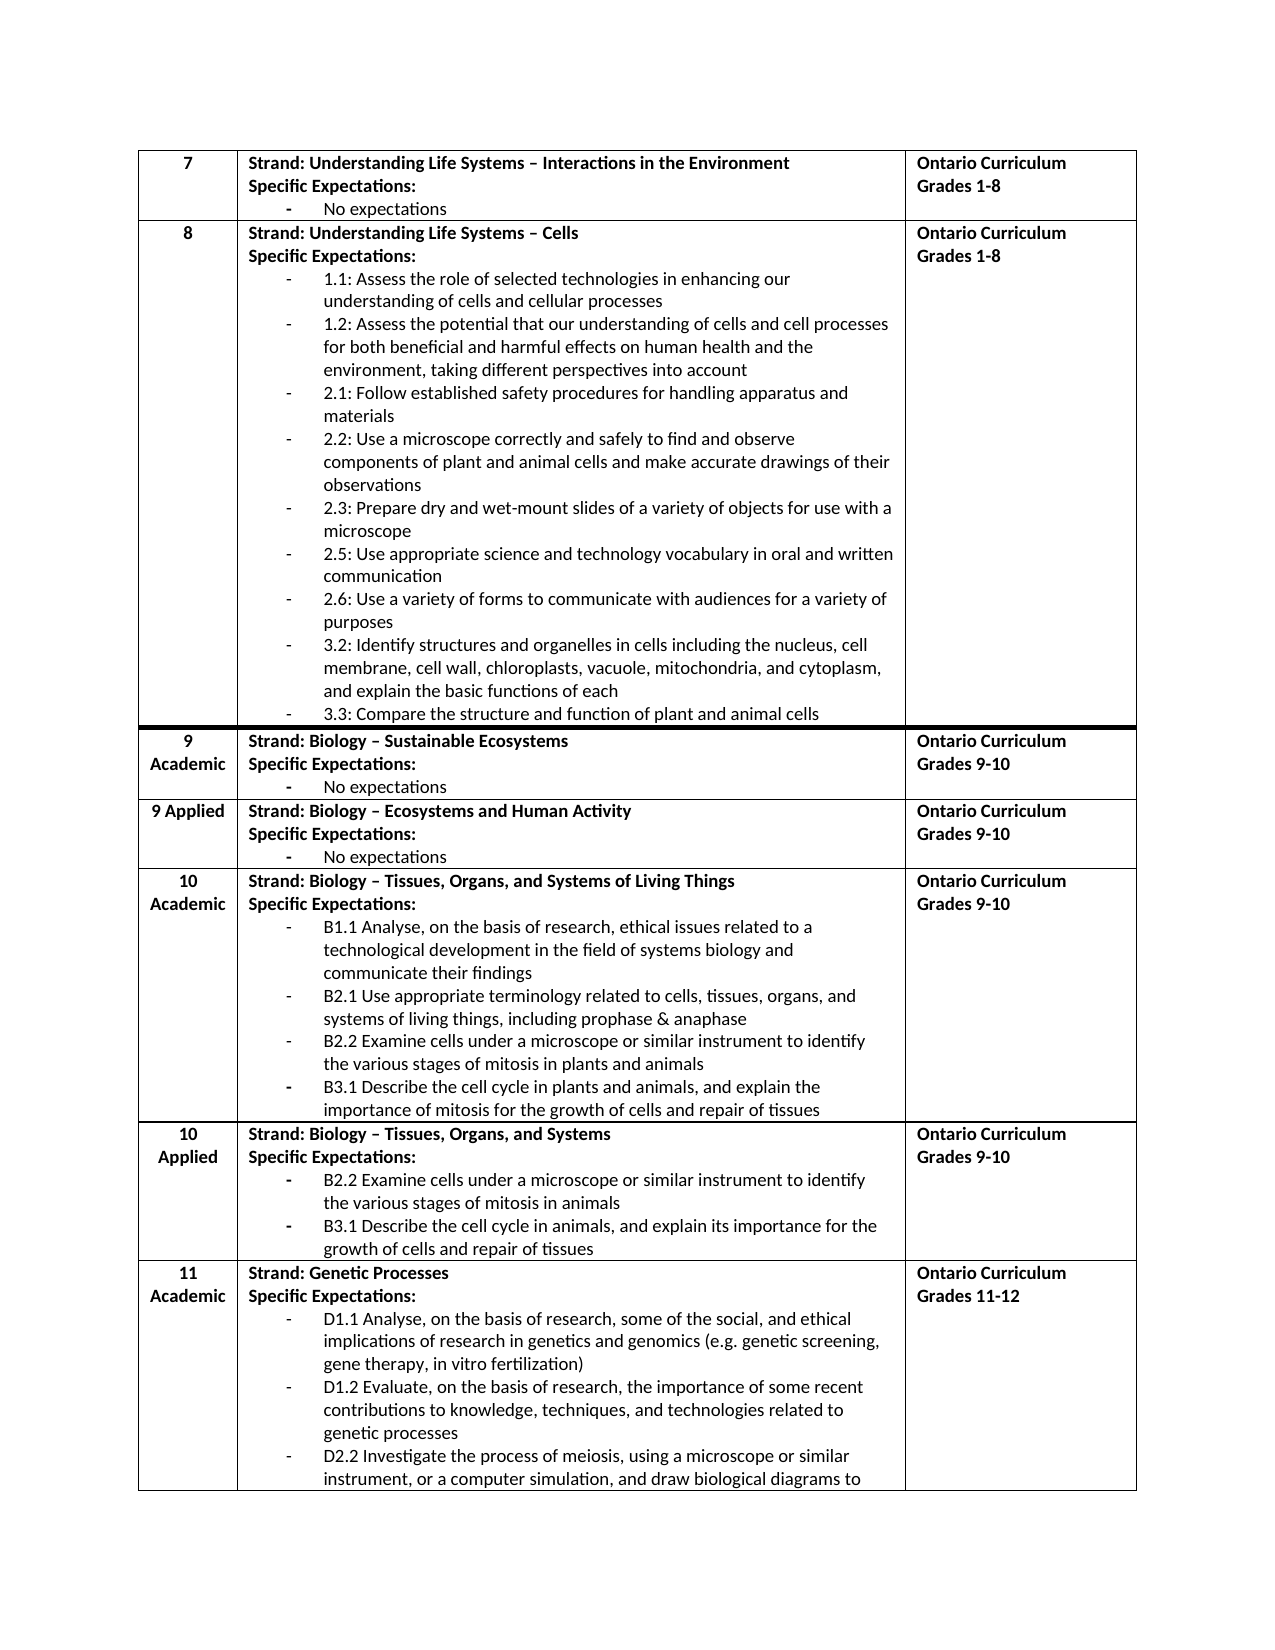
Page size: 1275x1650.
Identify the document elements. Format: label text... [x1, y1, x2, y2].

table_cell 7 [139, 151, 237, 220]
table_cell 11 Academic [139, 1261, 237, 1490]
table_cell Ontario Curriculum Grades 9-10 [906, 869, 1136, 1121]
table_cell 10 Academic [139, 869, 237, 1121]
table_cell Strand: Biology – Tissues, Organs, and Systems of Living Things Specific Expectations: B1.1 Analyse, on the basis of research, ethical issues related to a technological development in the field of systems biology and communicate their findings B2.1 Use appropriate terminology related to cells, tissues, organs, and systems of living things, including prophase & anaphase B2.2 Examine cells under a microscope or similar instrument to identify the various stages of mitosis in plants and animals B3.1 Describe the cell cycle in plants and animals, and explain the importance of mitosis for the growth of cells and repair of tissues [238, 869, 905, 1121]
table_cell 8 [139, 221, 237, 725]
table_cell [906, 1261, 1136, 1490]
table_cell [238, 1261, 905, 1490]
table_cell Ontario Curriculum Grades 9-10 [906, 730, 1136, 798]
table_cell Strand: Biology – Sustainable Ecosystems Specific Expectations: No expectations [238, 730, 905, 798]
table_cell 9 Applied [139, 800, 237, 868]
table_cell 9 Academic [139, 730, 237, 798]
table_cell 10 Applied [139, 1123, 237, 1260]
table_cell Strand: Biology – Tissues, Organs, and Systems Specific Expectations: B2.2 Examine cells under a microscope or similar instrument to identify the various stages of mitosis in animals B3.1 Describe the cell cycle in animals, and explain its importance for the growth of cells and repair of tissues [238, 1123, 905, 1260]
table_cell Strand: Understanding Life Systems – Interactions in the Environment Specific Expectations: No expectations [238, 151, 905, 220]
table_cell Ontario Curriculum Grades 9-10 [906, 1123, 1136, 1260]
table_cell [906, 151, 1136, 220]
table_cell Strand: Biology – Ecosystems and Human Activity Specific Expectations: No expectations [238, 800, 905, 868]
table_cell Ontario Curriculum Grades 9-10 [906, 800, 1136, 868]
table_cell Strand: Understanding Life Systems – Cells Specific Expectations: 1.1: Assess the role of selected technologies in enhancing our understanding of cells and cellular processes 1.2: Assess the potential that our understanding of cells and cell processes for both beneficial and harmful effects on human health and the environment, taking different perspectives into account 2.1: Follow established safety procedures for handling apparatus and materials 2.2: Use a microscope correctly and safely to find and observe components of plant and animal cells and make accurate drawings of their observations 2.3: Prepare dry and wet-mount slides of a variety of objects for use with a microscope 2.5: Use appropriate science and technology vocabulary in oral and written communication 2.6: Use a variety of forms to communicate with audiences for a variety of purposes 3.2: Identify structures and organelles in cells including the nucleus, cell membrane, cell wall, chloroplasts, vacuole, mitochondria, and cytoplasm, and explain the basic functions of each 3.3: Compare the structure and function of plant and animal cells [238, 221, 905, 725]
table_cell Ontario Curriculum Grades 1-8 [906, 221, 1136, 725]
